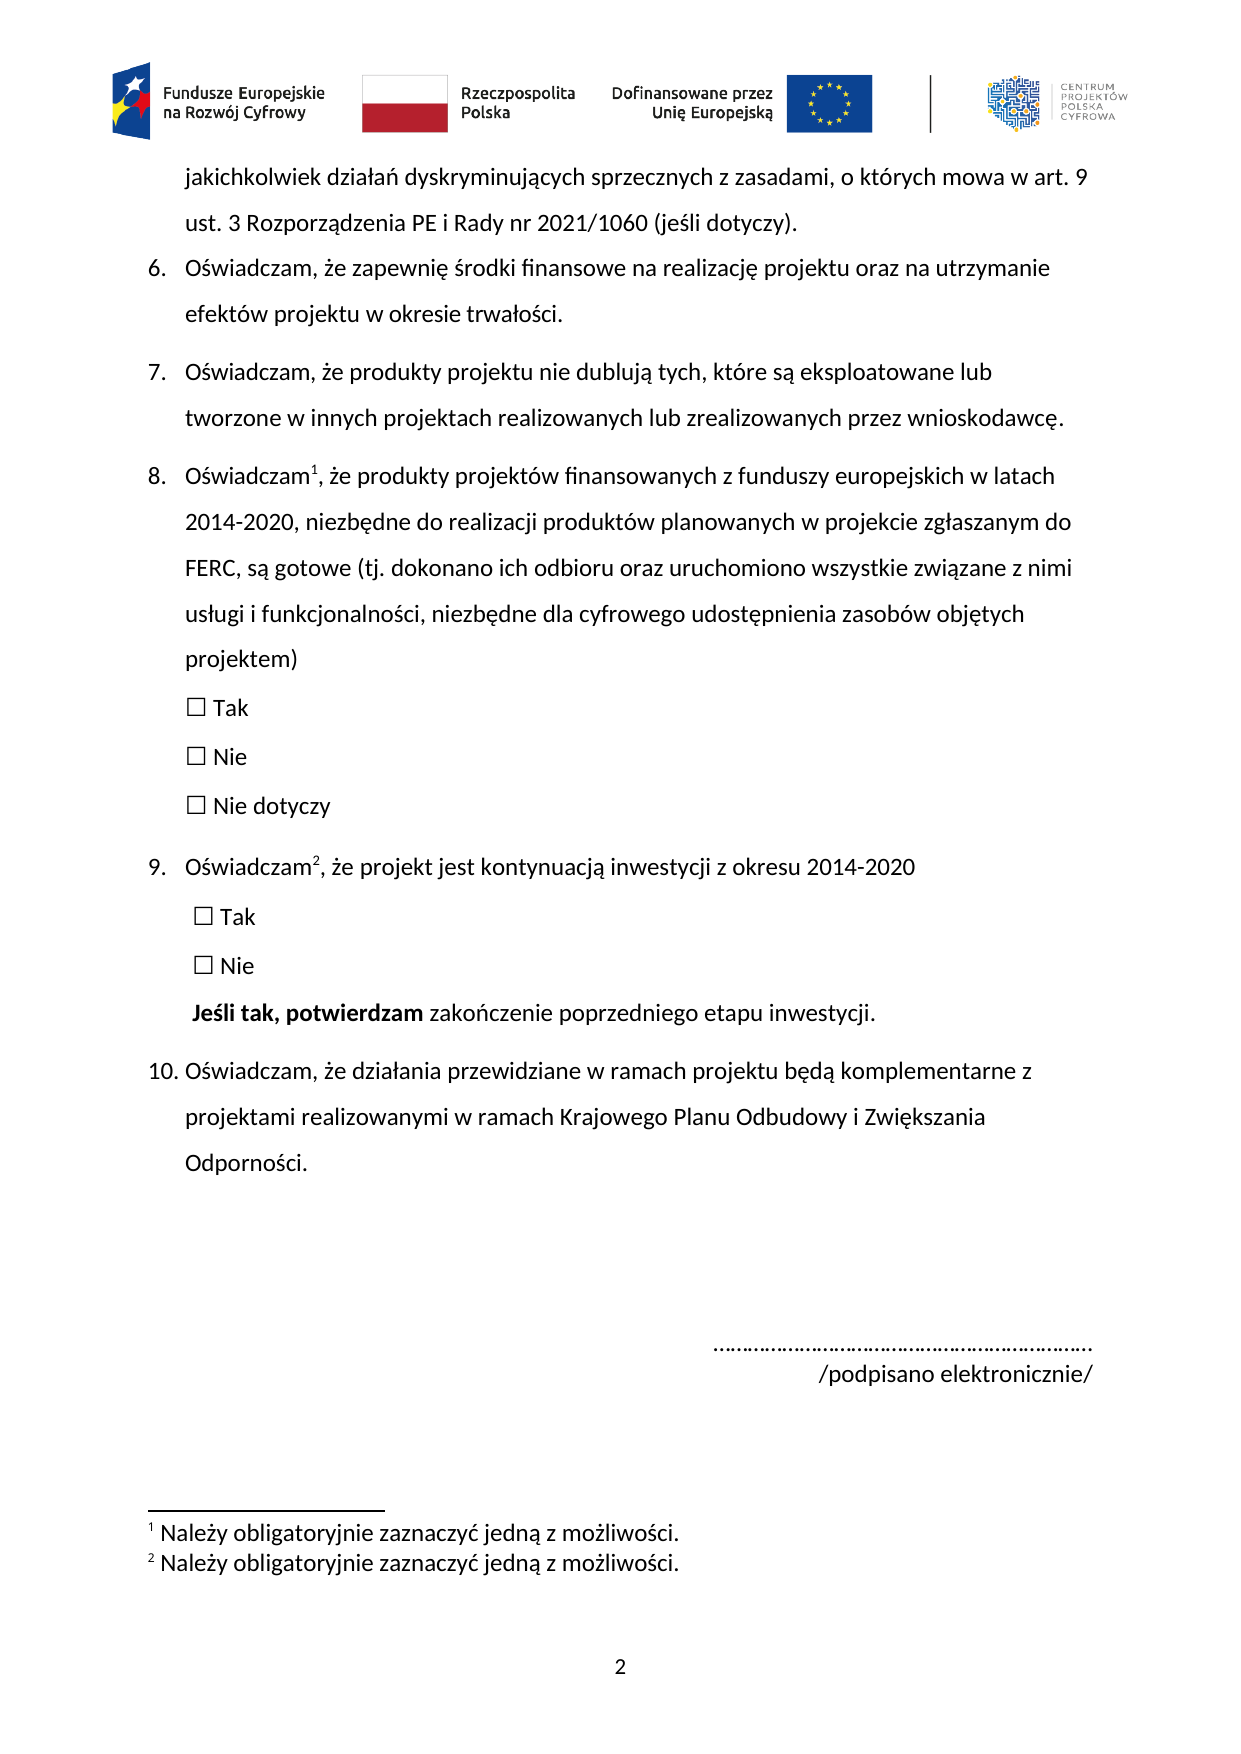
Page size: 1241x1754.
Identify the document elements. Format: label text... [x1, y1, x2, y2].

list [148, 161, 1093, 237]
list Oświadczam, że projekt jest kontynuacją inwestycji z okresu 2014-2020 [148, 851, 1093, 882]
picture [112, 62, 1128, 140]
list Oświadczam, że produkty projektów finansowanych z funduszy europejskich w latach 2014-2020, niezbędne do realizacji produktów planowanych w projekcie zgłaszanym do FERC, są gotowe (tj. dokonano ich odbioru oraz uruchomiono wszystkie związane z nimi usługi i funkcjonalności, niezbędne dla cyfrowego udostępnienia zasobów objętych projektem) Tak Nie Nie dotyczy [148, 461, 1093, 822]
text /podpisano elektronicznie/ [148, 1358, 1093, 1388]
text ………………………………………………………… [148, 1327, 1093, 1358]
list Oświadczam, że działania przewidziane w ramach projektu będą komplementarne z projektami realizowanymi w ramach Krajowego Planu Odbudowy i Zwiększania Odporności. [148, 1056, 1093, 1177]
list Oświadczam, że produkty projektu nie dublują tych, które są eksploatowane lub tworzone w innych projektach realizowanych lub zrealizowanych przez wnioskodawcę. [148, 357, 1093, 433]
list Oświadczam, że zapewnię środki finansowe na realizację projektu oraz na utrzymanie efektów projektu w okresie trwałości. [148, 253, 1093, 329]
text Tak Nie Jeśli tak, potwierdzam zakończenie poprzedniego etapu inwestycji. [192, 899, 1093, 1028]
